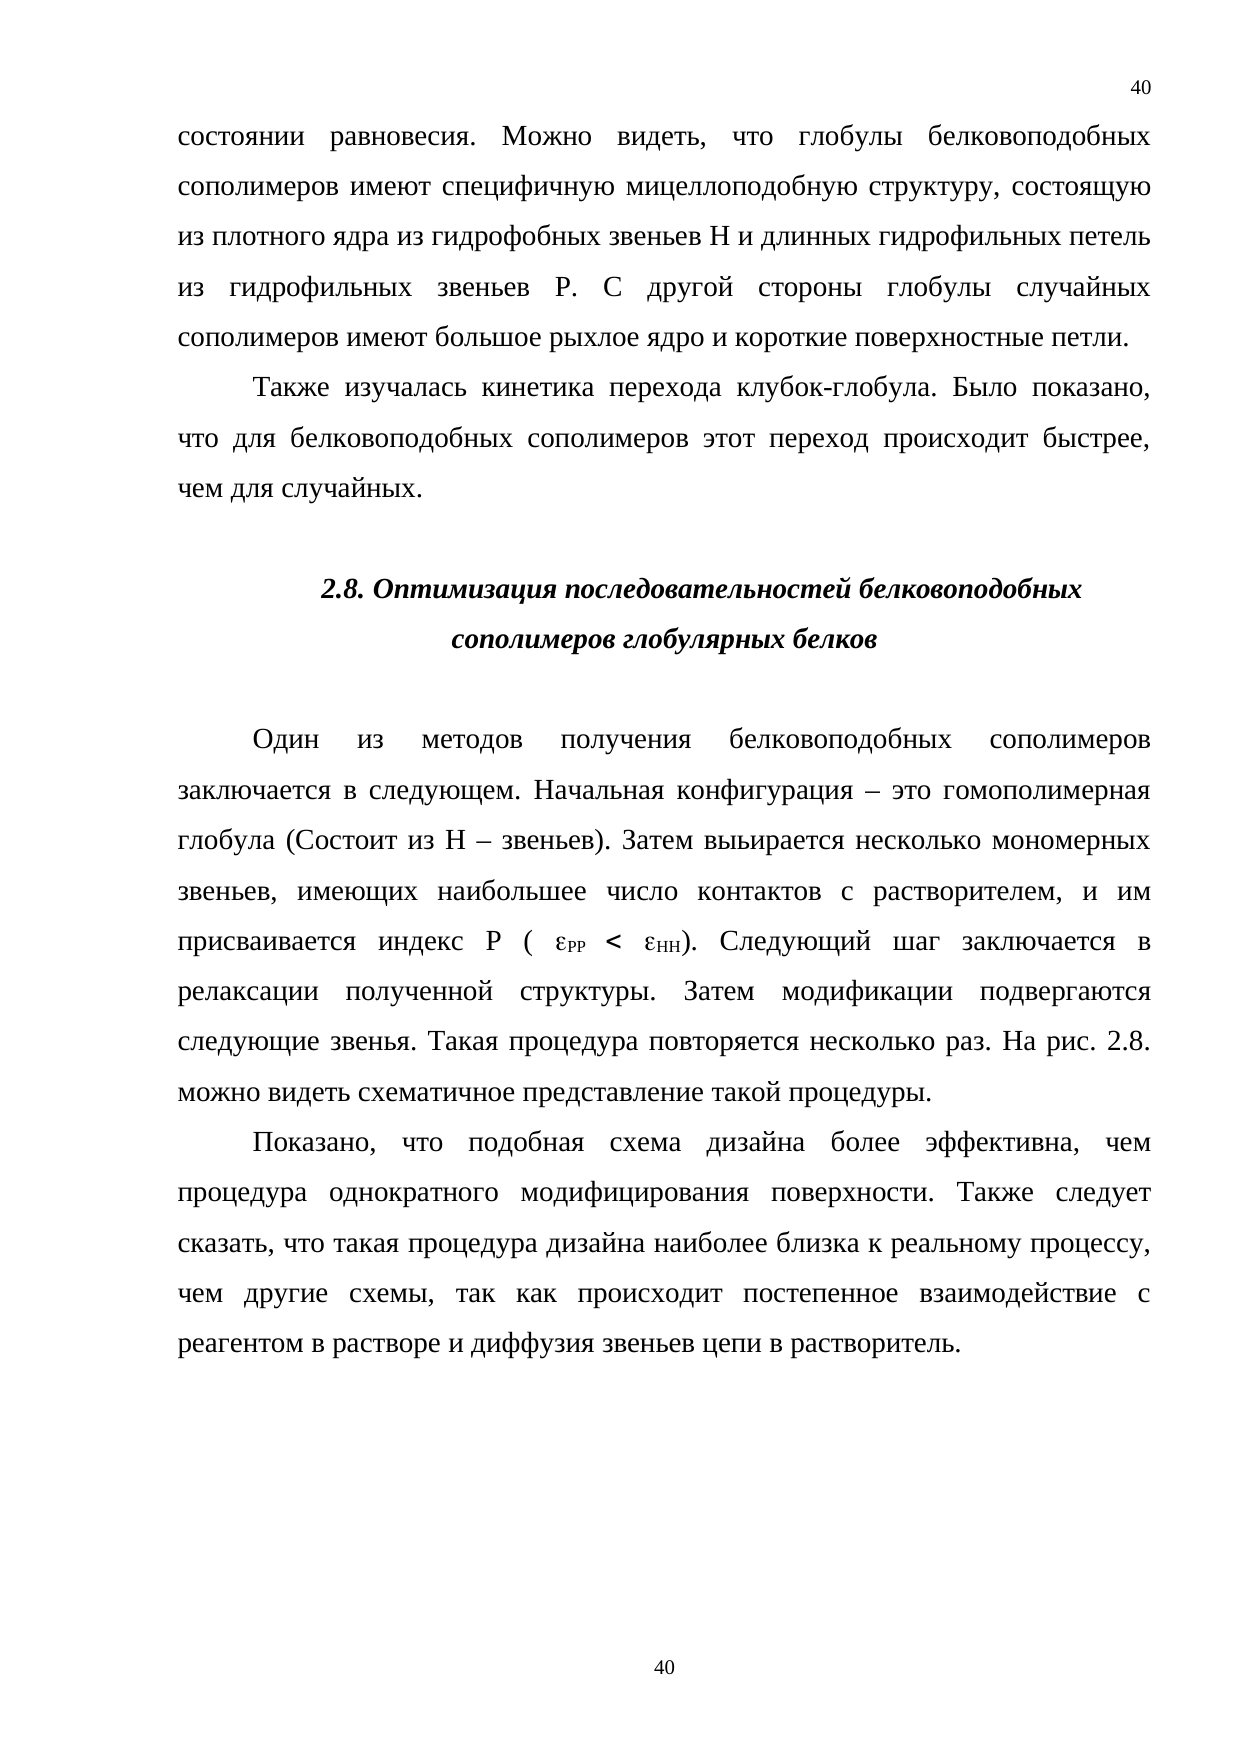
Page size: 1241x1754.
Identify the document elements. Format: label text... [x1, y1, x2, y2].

text Показано, что подобная схема дизайна более эффективна, чем процедура однократного модифицирования поверхности. Также следует сказать, что такая процедура дизайна наиболее близка к реальному процессу, чем другие схемы, так как происходит постепенное взаимодействие с реагентом в растворе и диффузия звеньев цепи в растворитель. [177, 1124, 1152, 1359]
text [177, 118, 1152, 353]
text Также изучалась кинетика перехода клубок-глобула. Было показано, что для белковоподобных сополимеров этот переход происходит быстрее, чем для случайных. [177, 370, 1152, 504]
subtitle 2.8. Оптимизация последовательностей белковоподобных сополимеров глобулярных белков [177, 571, 1152, 655]
text Один из методов получения белковоподобных сополимеров заключается в следующем. Начальная конфигурация – это гомополимерная глобула (Состоит из Н – звеньев). Затем выьирается несколько мономерных звеньев, имеющих наибольшее число контактов с растворителем, и им присваивается индекс Р ( РР НН). Следующий шаг заключается в релаксации полученной структуры. Затем модификации подвергаются следующие звенья. Такая процедура повторяется несколько раз. На рис. 2.8. можно видеть схематичное представление такой процедуры. [177, 722, 1152, 1108]
